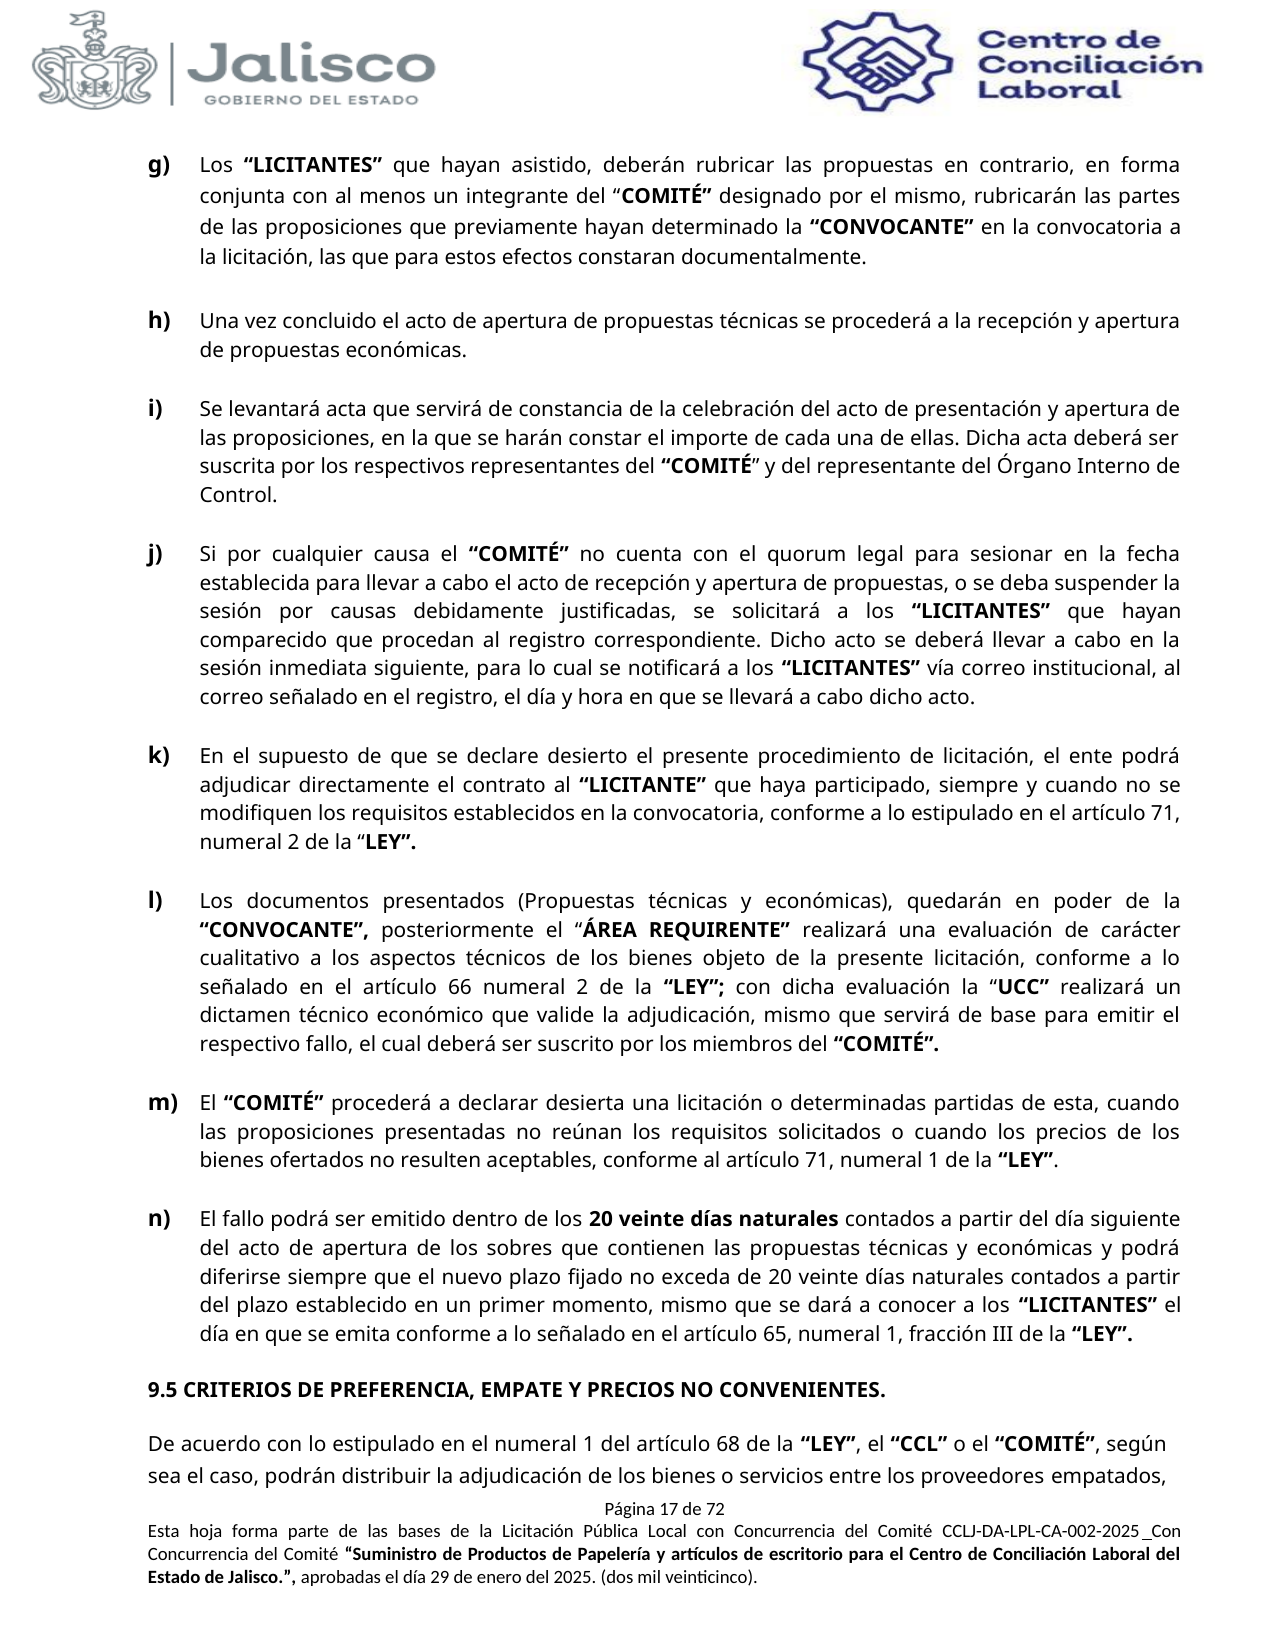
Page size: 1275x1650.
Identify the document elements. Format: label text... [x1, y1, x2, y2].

list En el supuesto de que se declare desierto el presente procedimiento de licitación, el ente podrá adjudicar directamente el contrato al “LICITANTE” que haya participado, siempre y cuando no se modifiquen los requisitos establecidos en la convocatoria, conforme a lo estipulado en el artículo 71, numeral 2 de la “LEY”. [148, 739, 1181, 855]
list El “COMITÉ” procederá a declarar desierta una licitación o determinadas partidas de esta, cuando las proposiciones presentadas no reúnan los requisitos solicitados o cuando los precios de los bienes ofertados no resulten aceptables, conforme al artículo 71, numeral 1 de la “LEY”. [148, 1086, 1181, 1174]
picture [781, 9, 1223, 118]
list El fallo podrá ser emitido dentro de los 20 veinte días naturales contados a partir del día siguiente del acto de apertura de los sobres que contienen las propuestas técnicas y económicas y podrá diferirse siempre que el nuevo plazo fijado no exceda de 20 veinte días naturales contados a partir del plazo establecido en un primer momento, mismo que se dará a conocer a los “LICITANTES” el día en que se emita conforme a lo señalado en el artículo 65, numeral 1, fracción III de la “LEY”. [148, 1202, 1181, 1347]
list Los documentos presentados (Propuestas técnicas y económicas), quedarán en poder de la “CONVOCANTE”, posteriormente el “ÁREA REQUIRENTE” realizará una evaluación de carácter cualitativo a los aspectos técnicos de los bienes objeto de la presente licitación, conforme a lo señalado en el artículo 66 numeral 2 de la “LEY”; con dicha evaluación la “UCC” realizará un dictamen técnico económico que valide la adjudicación, mismo que servirá de base para emitir el respectivo fallo, el cual deberá ser suscrito por los miembros del “COMITÉ”. [148, 884, 1181, 1057]
picture [15, 0, 462, 142]
list Se levantará acta que servirá de constancia de la celebración del acto de presentación y apertura de las proposiciones, en la que se harán constar el importe de cada una de ellas. Dicha acta deberá ser suscrita por los respectivos representantes del “COMITÉ” y del representante del Órgano Interno de Control. [148, 392, 1181, 508]
list Los “LICITANTES” que hayan asistido, deberán rubricar las propuestas en contrario, en forma conjunta con al menos un integrante del “COMITÉ” designado por el mismo, rubricarán las partes de las proposiciones que previamente hayan determinado la “CONVOCANTE” en la convocatoria a la licitación, las que para estos efectos constaran documentalmente. [148, 148, 1181, 271]
list Si por cualquier causa el “COMITÉ” no cuenta con el quorum legal para sesionar en la fecha establecida para llevar a cabo el acto de recepción y apertura de propuestas, o se deba suspender la sesión por causas debidamente justificadas, se solicitará a los “LICITANTES” que hayan comparecido que procedan al registro correspondiente. Dicho acto se deberá llevar a cabo en la sesión inmediata siguiente, para lo cual se notificará a los “LICITANTES” vía correo institucional, al correo señalado en el registro, el día y hora en que se llevará a cabo dicho acto. [148, 537, 1181, 710]
text 9.5 CRITERIOS DE PREFERENCIA, EMPATE Y PRECIOS NO CONVENIENTES. [148, 1376, 1181, 1404]
list Una vez concluido el acto de apertura de propuestas técnicas se procederá a la recepción y apertura de propuestas económicas. [148, 304, 1181, 363]
